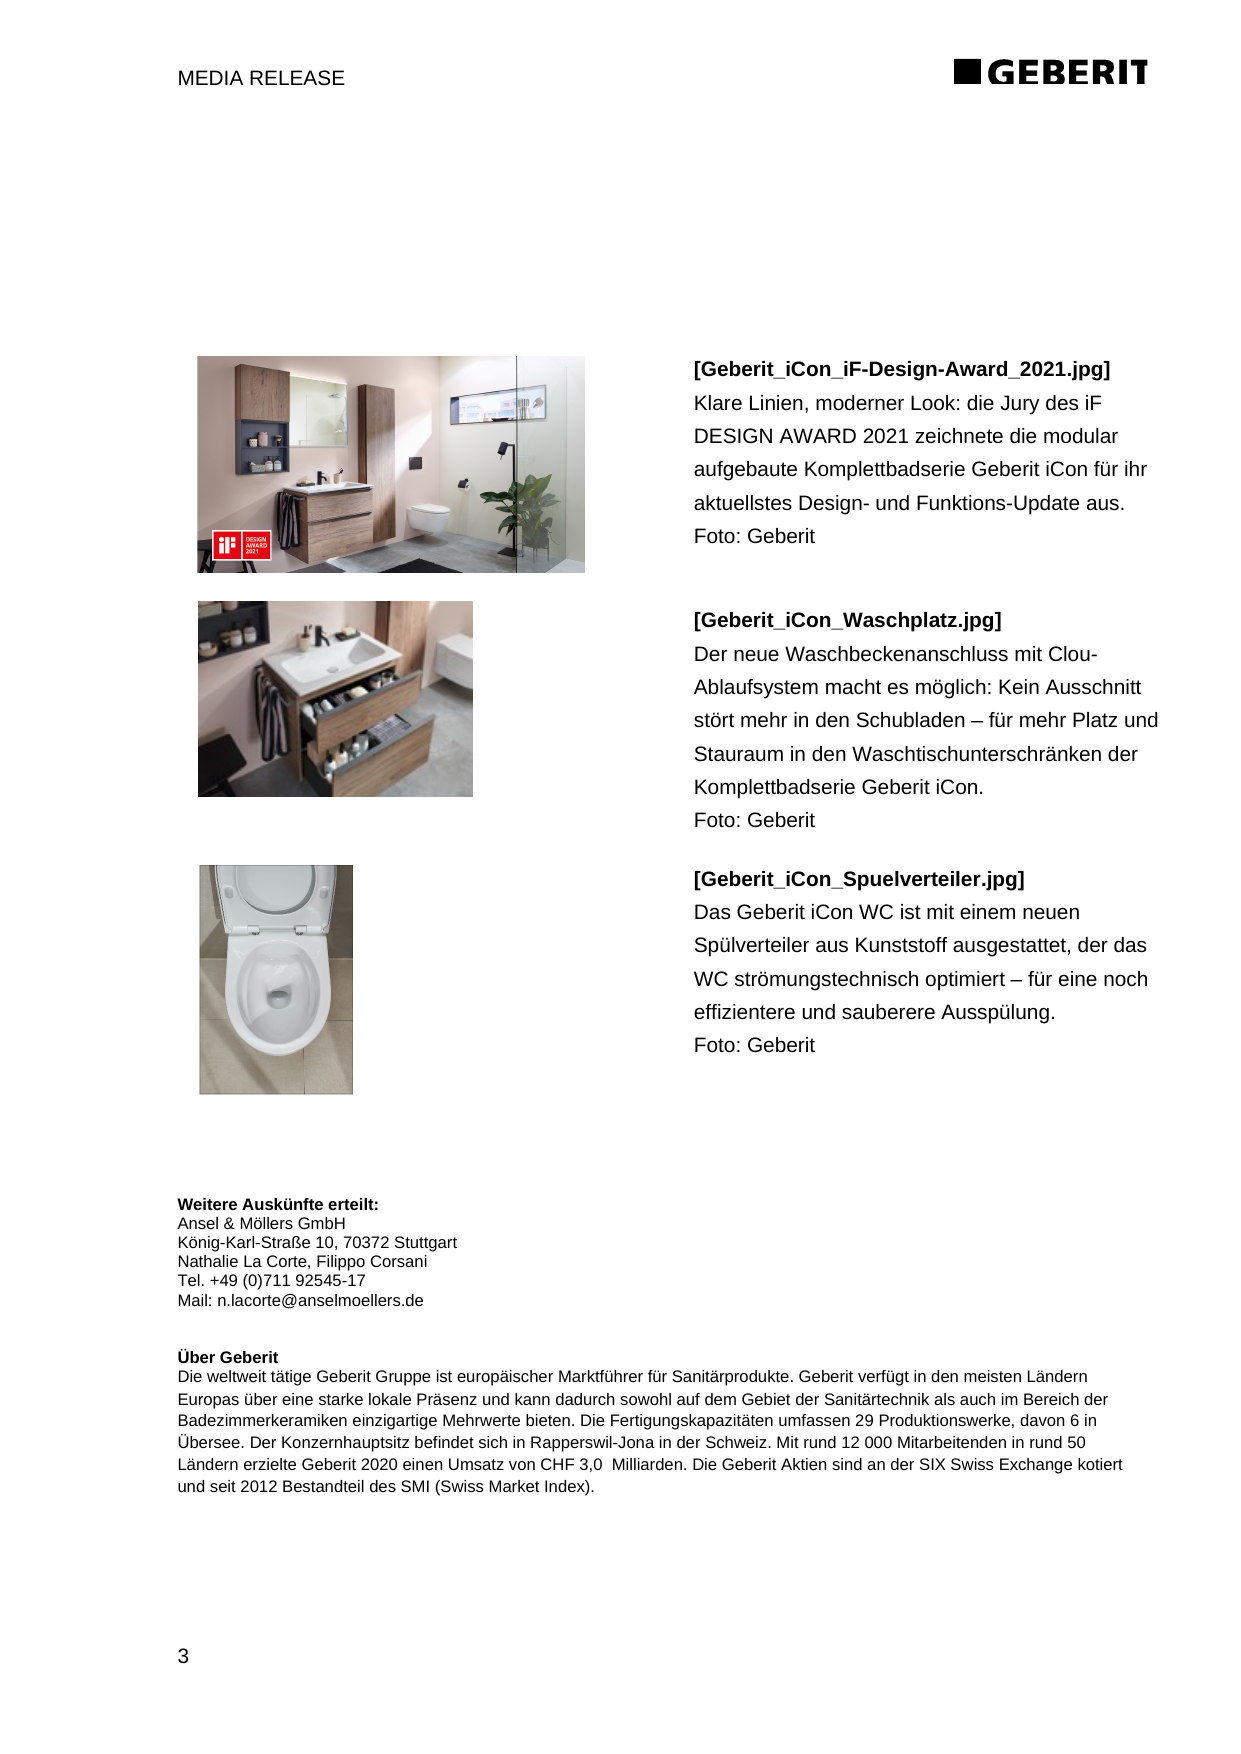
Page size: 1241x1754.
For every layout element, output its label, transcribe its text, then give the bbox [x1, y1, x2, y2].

text Über Geberit [177, 1348, 1152, 1367]
table_cell [188, 601, 682, 859]
picture [953, 58, 1148, 84]
picture [197, 356, 585, 573]
table_cell [Geberit_iCon_iF-Design-Award_2021.jpg] Klare Linien, moderner Look: die Jury des iF DESIGN AWARD 2021 zeichnete die modular aufgebaute Komplettbadserie Geberit iCon für ihr aktuellstes Design- und Funktions-Update aus. Foto: Geberit [683, 350, 1177, 601]
picture [187, 859, 357, 1097]
text Ansel & Möllers GmbH König-Karl-Straße 10, 70372 Stuttgart Nathalie La Corte, Filippo Corsani Tel. +49 (0)711 92545-17 [177, 1214, 1152, 1290]
table_cell [188, 860, 682, 1099]
text Die weltweit tätige Geberit Gruppe ist europäischer Marktführer für Sanitärprodukte. Geberit verfügt in den meisten Ländern Europas über eine starke lokale Präsenz und kann dadurch sowohl auf dem Gebiet der Sanitärtechnik als auch im Bereich der Badezimmerkeramiken einzigartige Mehrwerte bieten. Die Fertigungskapazitäten umfassen 29 Produktionswerke, davon 6 in Übersee. Der Konzernhauptsitz befindet sich in Rapperswil-Jona in der Schweiz. Mit rund 12 000 Mitarbeitenden in rund 50 Ländern erzielte Geberit 2020 einen Umsatz von CHF 3,0 Milliarden. Die Geberit Aktien sind an der SIX Swiss Exchange kotiert und seit 2012 Bestandteil des SMI (Swiss Market Index). [177, 1367, 1152, 1496]
table_cell [Geberit_iCon_Waschplatz.jpg] Der neue Waschbeckenanschluss mit Clou-Ablaufsystem macht es möglich: Kein Ausschnitt stört mehr in den Schubladen – für mehr Platz und Stauraum in den Waschtischunterschränken der Komplettbadserie Geberit iCon. Foto: Geberit [683, 601, 1177, 859]
picture [198, 601, 473, 797]
text Weitere Auskünfte erteilt: [177, 1194, 1152, 1214]
text Mail: n.lacorte@anselmoellers.de [177, 1290, 1152, 1309]
table_cell [188, 350, 682, 601]
table_cell [Geberit_iCon_Spuelverteiler.jpg] Das Geberit iCon WC ist mit einem neuen Spülverteiler aus Kunststoff ausgestattet, der das WC strömungstechnisch optimiert – für eine noch effizientere und sauberere Ausspülung. Foto: Geberit [683, 860, 1177, 1099]
